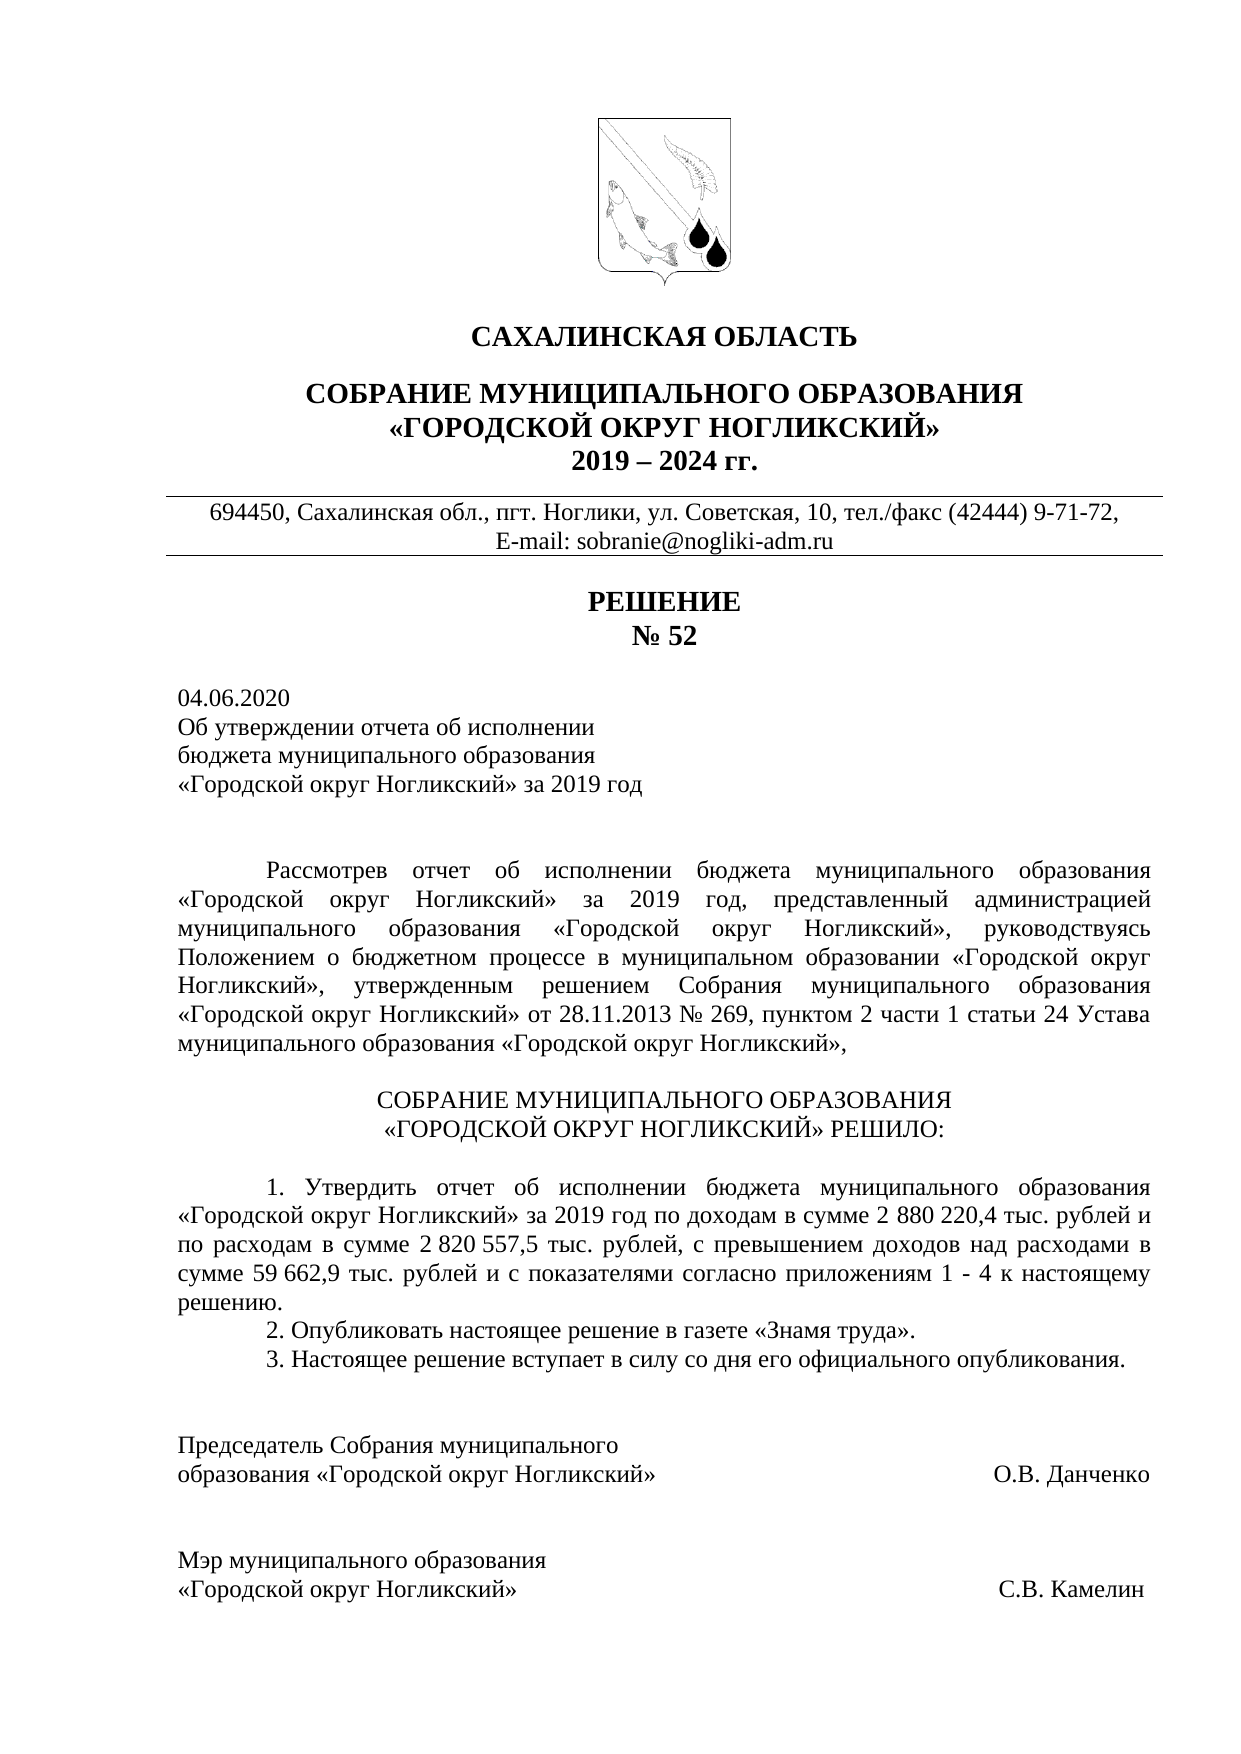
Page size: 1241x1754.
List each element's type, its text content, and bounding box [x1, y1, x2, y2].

text бюджета муниципального образования [177, 740, 1152, 769]
text РЕШЕНИЕ [177, 584, 1152, 618]
text «ГОРОДСКОЙ ОКРУГ НОГЛИКСКИЙ» РЕШИЛО: [177, 1114, 1152, 1143]
text Мэр муниципального образования [177, 1545, 1152, 1574]
text 04.06.2020 [177, 683, 1152, 712]
text «Городской округ Ногликский» за 2019 год [177, 769, 1152, 798]
text 3. Настоящее решение вступает в силу со дня его официального опубликования. [177, 1344, 1152, 1373]
text 1. Утвердить отчет об исполнении бюджета муниципального образования «Городской округ Ногликский» за 2019 год по доходам в сумме 2 880 220,4 тыс. рублей и по расходам в сумме 2 820 557,5 тыс. рублей, с превышением доходов над расходами в сумме 59 662,9 тыс. рублей и с показателями согласно приложениям 1 - 4 к настоящему решению. [177, 1172, 1152, 1315]
subtitle СОБРАНИЕ МУНИЦИПАЛЬНОГО ОБРАЗОВАНИЯ [177, 376, 1152, 410]
text Председатель Собрания муниципального [177, 1430, 1152, 1459]
subtitle «ГОРОДСКОЙ ОКРУГ НОГЛИКСКИЙ» [177, 410, 1152, 443]
text образования «Городской округ Ногликский» О.В. Данченко [177, 1459, 1152, 1488]
text «Городской округ Ногликский» С.В. Камелин [177, 1574, 1152, 1603]
title САХАЛИНСКАЯ ОБЛАСТЬ [177, 319, 1152, 352]
text СОБРАНИЕ МУНИЦИПАЛЬНОГО ОБРАЗОВАНИЯ [177, 1085, 1152, 1114]
text № 52 [177, 618, 1152, 652]
subtitle 2019 – 2024 гг. [177, 443, 1152, 477]
text Рассмотрев отчет об исполнении бюджета муниципального образования «Городской округ Ногликский» за 2019 год, представленный администрацией муниципального образования «Городской округ Ногликский», руководствуясь Положением о бюджетном процессе в муниципальном образовании «Городской округ Ногликский», утвержденным решением Собрания муниципального образования «Городской округ Ногликский» от 28.11.2013 № 269, пунктом 2 части 1 статьи 24 Устава муниципального образования «Городской округ Ногликский», [177, 855, 1152, 1057]
text 2. Опубликовать настоящее решение в газете «Знамя труда». [177, 1315, 1152, 1344]
picture [598, 118, 731, 286]
table_header 694450, Сахалинская обл., пгт. Ноглики, ул. Советская, 10, тел./факс (42444) 9-71-72, E-mail: sobranie@nogliki-adm.ru [166, 497, 1163, 555]
text Об утверждении отчета об исполнении [177, 712, 1152, 740]
